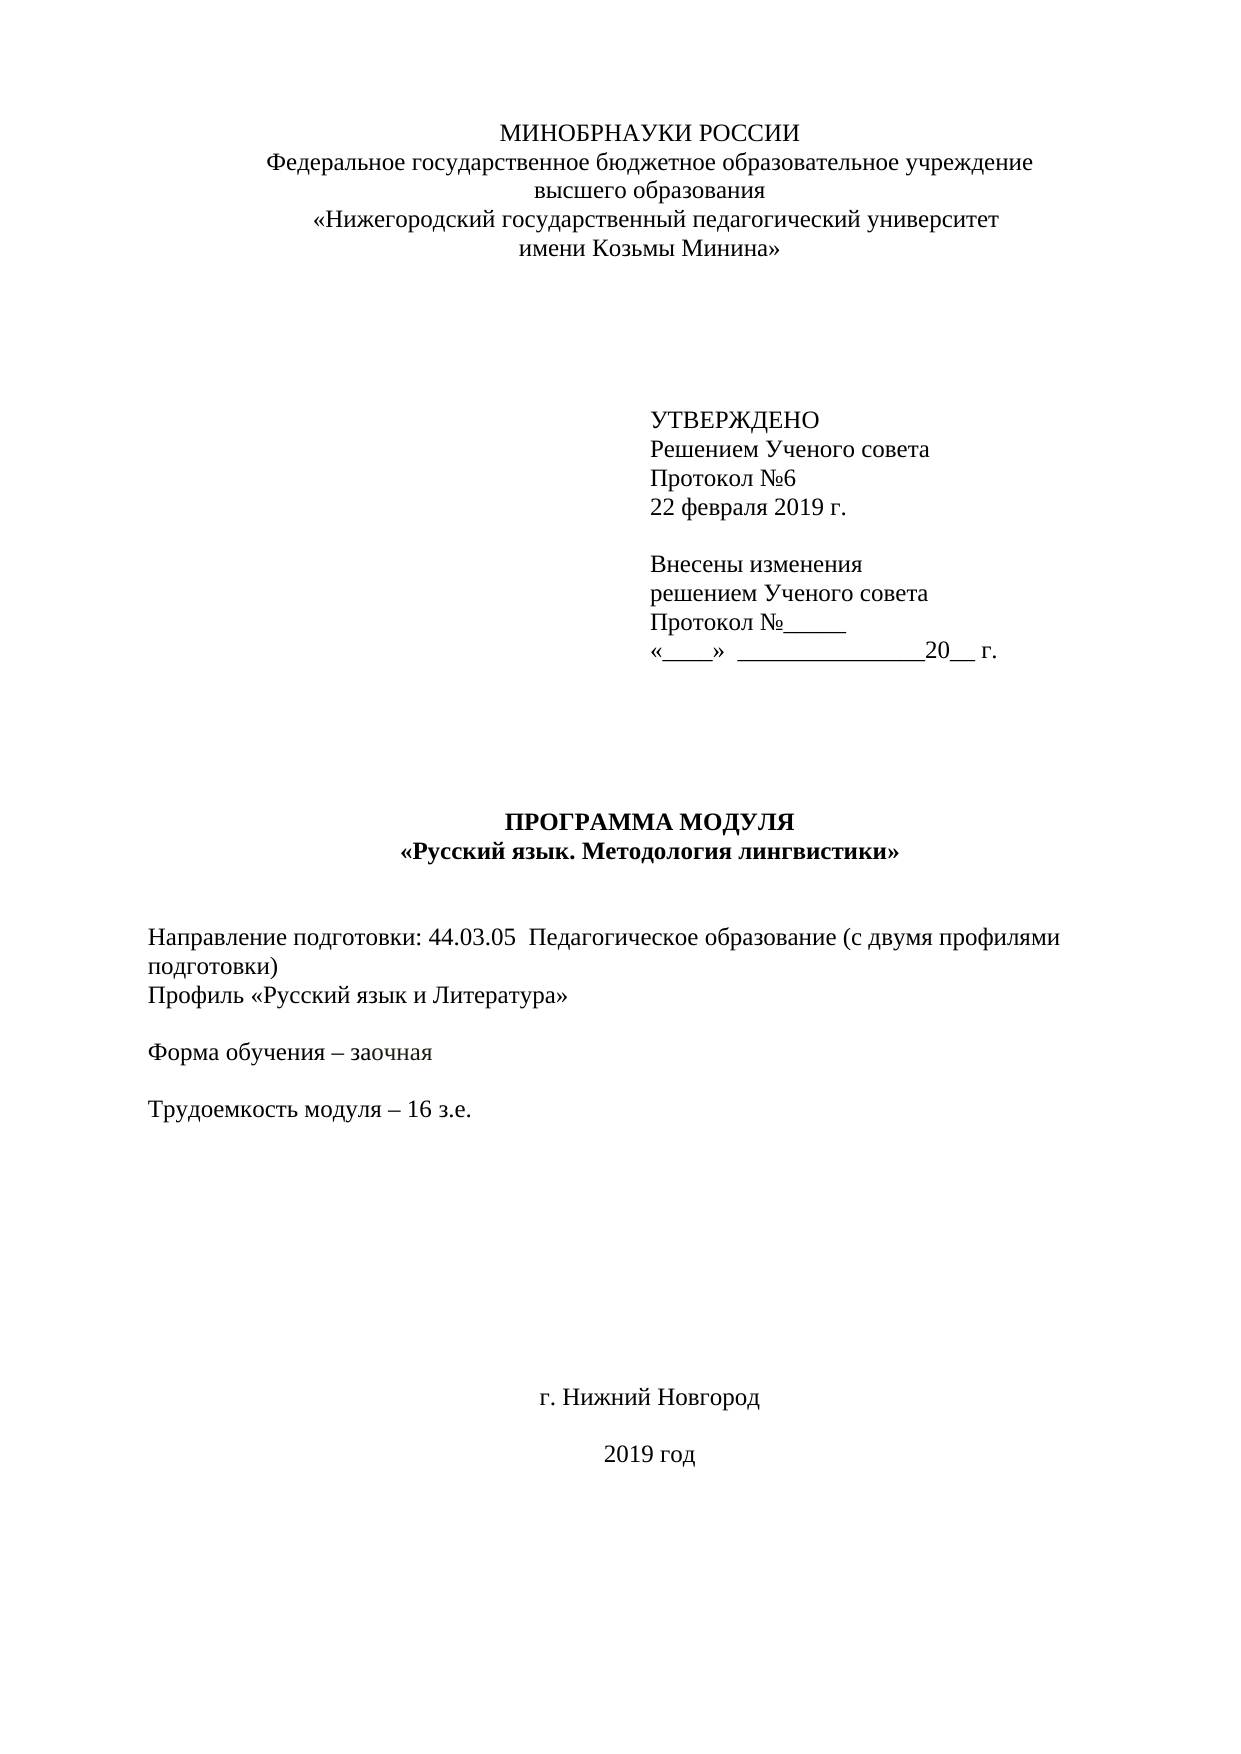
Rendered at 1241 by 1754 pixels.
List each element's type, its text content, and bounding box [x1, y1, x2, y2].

text Протокол №_____ [650, 607, 1152, 636]
text Федеральное государственное бюджетное образовательное учреждение [148, 147, 1152, 176]
text УТВЕРЖДЕНО [650, 406, 1152, 434]
text Решением Ученого совета [650, 434, 1152, 463]
text высшего образования [148, 176, 1152, 204]
text г. Нижний Новгород [148, 1382, 1152, 1410]
text 2019 год [148, 1439, 1152, 1468]
text имени Козьмы Минина» [148, 233, 1152, 262]
text МИНОБРНАУКИ РОССИИ [148, 118, 1152, 147]
text Профиль «Русский язык и Литература» [148, 980, 1152, 1009]
text «____» _______________20__ г. [650, 636, 1152, 664]
text 22 февраля 2019 г. [650, 492, 1152, 521]
text Протокол №6 [650, 463, 1152, 492]
text Трудоемкость модуля – 16 з.е. [148, 1094, 1152, 1123]
text Направление подготовки: 44.03.05 Педагогическое образование (с двумя профилями подготовки) [148, 922, 1152, 980]
text «Русский язык. Методология лингвистики» [148, 836, 1152, 865]
text Внесены изменения [650, 549, 1152, 578]
text программа модуля [148, 807, 1152, 836]
text «Нижегородский государственный педагогический университет [148, 204, 1152, 233]
text Форма обучения – заочная [148, 1037, 1152, 1065]
text решением Ученого совета [650, 578, 1152, 607]
